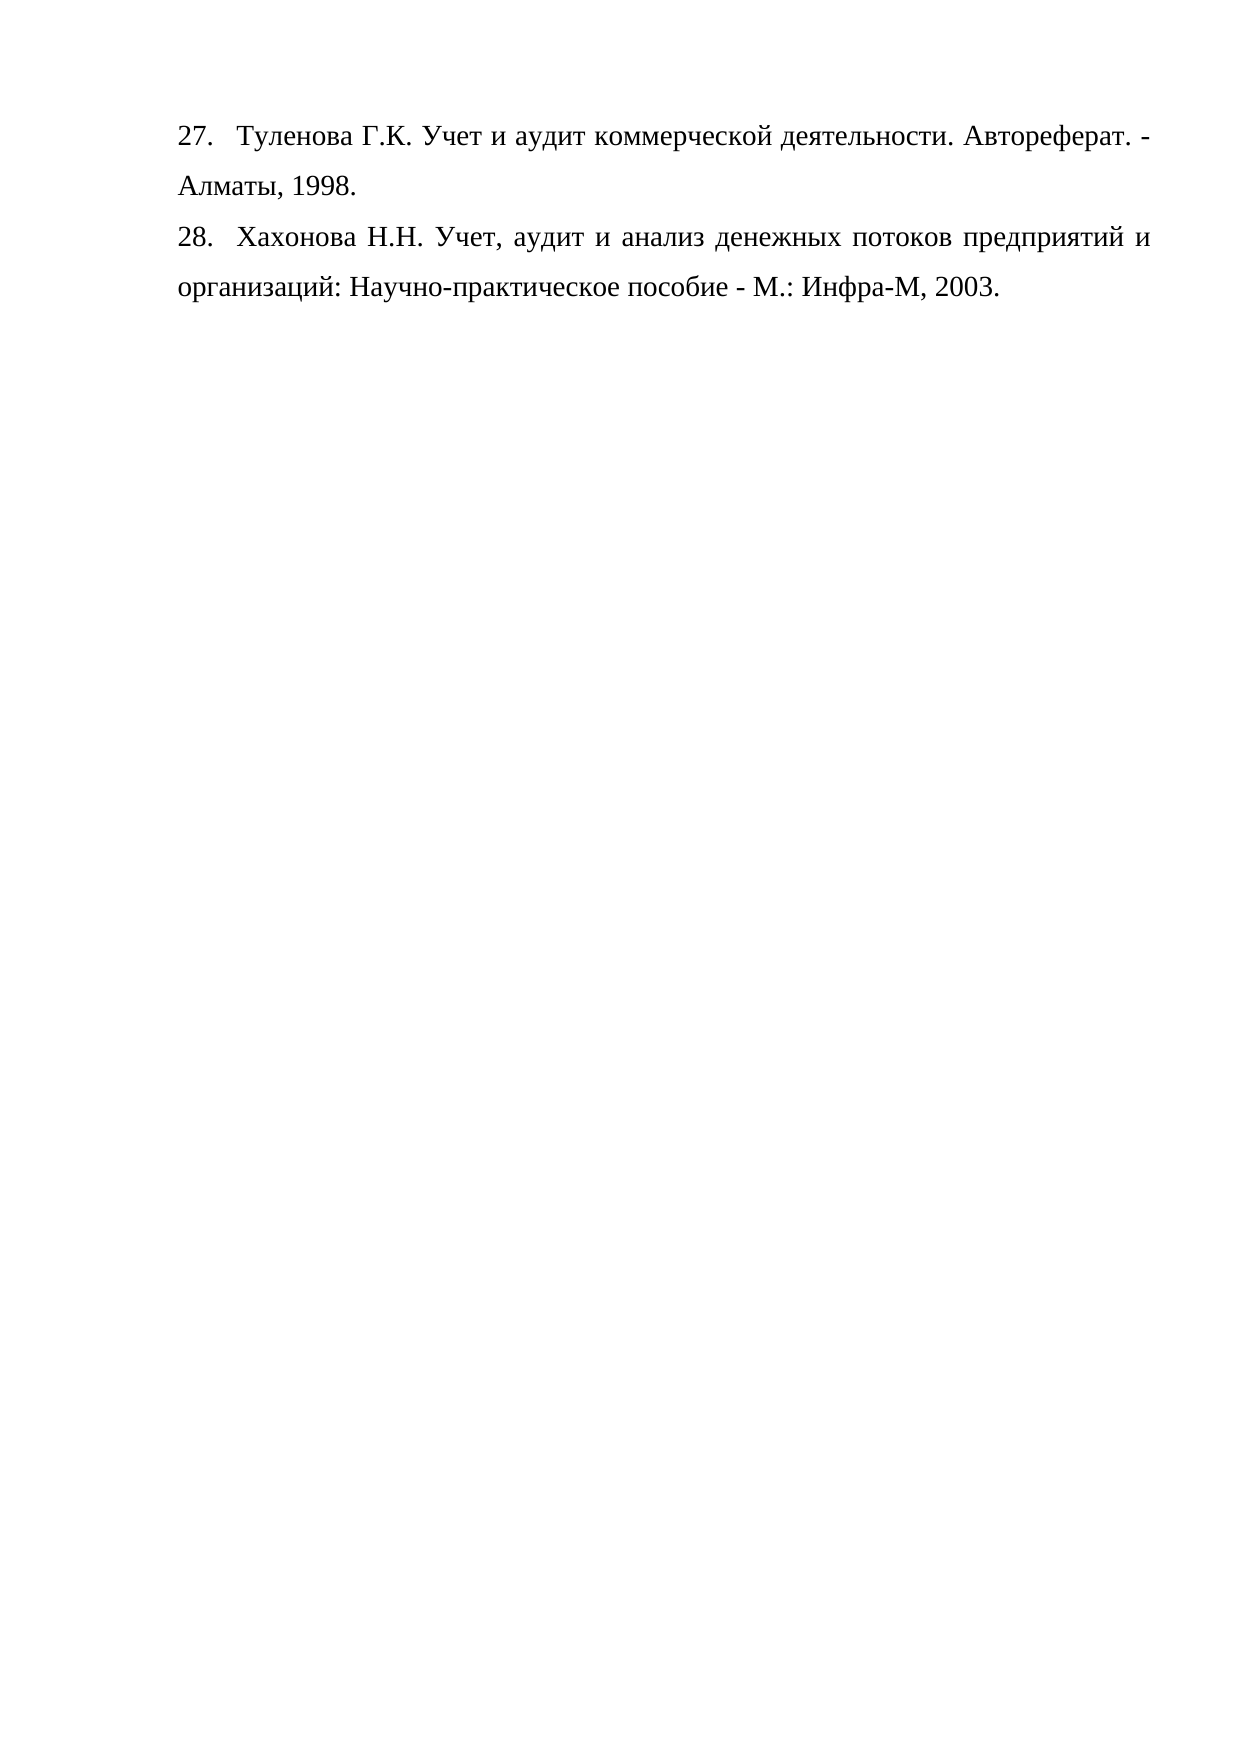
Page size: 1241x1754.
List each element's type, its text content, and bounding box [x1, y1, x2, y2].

list Туленова Г.К. Учет и аудит коммерческой деятельности. Автореферат. - Алматы, 1998. [177, 118, 1152, 202]
list Хахонова Н.Н. Учет, аудит и анализ денежных потоков предприятий и организаций: Научно-практическое пособие - М.: Инфра-М, 2003. [177, 219, 1152, 303]
